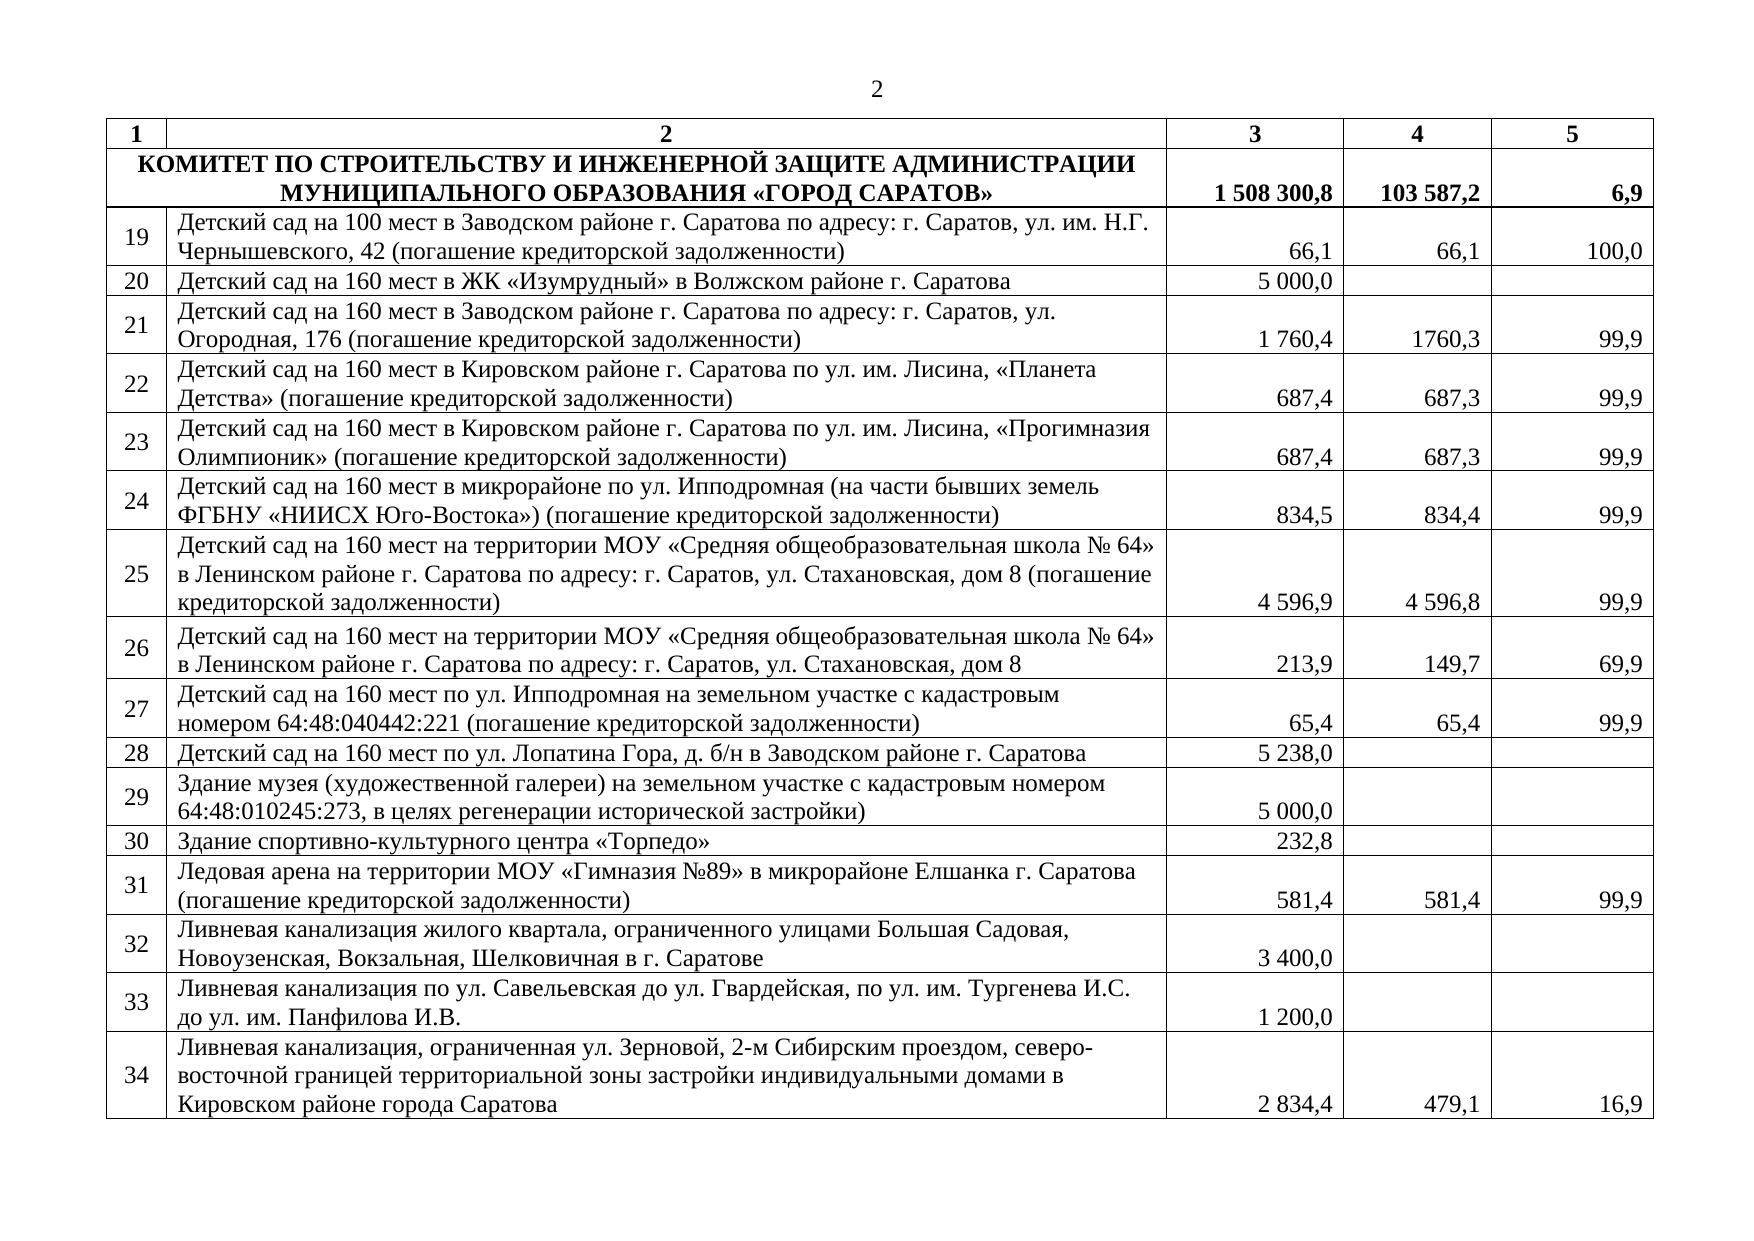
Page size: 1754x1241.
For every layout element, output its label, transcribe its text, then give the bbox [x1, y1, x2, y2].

table_cell 1 760,4 [1167, 296, 1343, 353]
table_cell 69,9 [1492, 617, 1653, 678]
table_cell 6,9 [1492, 149, 1653, 206]
table_cell 232,8 [1167, 826, 1343, 855]
table_cell 22 [107, 354, 166, 412]
table_cell [1492, 266, 1653, 295]
table_header 2 [167, 119, 1166, 148]
table_cell 99,9 [1492, 679, 1653, 737]
table_header 5 [1492, 119, 1653, 148]
table_header 1 [107, 119, 166, 148]
table_cell [1344, 768, 1491, 825]
table_cell 5 000,0 [1167, 768, 1343, 825]
table_cell [1492, 738, 1653, 767]
table_cell 66,1 [1167, 208, 1343, 265]
table_cell 21 [107, 296, 166, 353]
table_header 3 [1167, 119, 1343, 148]
table_cell Детский сад на 160 мест по ул. Лопатина Гора, д. б/н в Заводском районе г. Саратова [167, 738, 1166, 767]
table_cell [1492, 826, 1653, 855]
table_cell 687,4 [1167, 354, 1343, 412]
table_cell 23 [107, 413, 166, 470]
table_cell 4 596,8 [1344, 530, 1491, 616]
table_cell 834,5 [1167, 471, 1343, 529]
table_cell [1344, 266, 1491, 295]
table_cell Ледовая арена на территории МОУ «Гимназия №89» в микрорайоне Елшанка г. Саратова (погашение кредиторской задолженности) [167, 856, 1166, 913]
table_cell 28 [107, 738, 166, 767]
table_cell [1344, 915, 1491, 972]
table_cell [1344, 826, 1491, 855]
table_cell 479,1 [1344, 1032, 1491, 1118]
table_cell 581,4 [1344, 856, 1491, 913]
table_cell Детский сад на 100 мест в Заводском районе г. Саратова по адресу: г. Саратов, ул. им. Н.Г. Чернышевского, 42 (погашение кредиторской задолженности) [167, 208, 1166, 265]
table_cell 31 [107, 856, 166, 913]
table_cell 16,9 [1492, 1032, 1653, 1118]
table_cell 100,0 [1492, 208, 1653, 265]
table_cell 65,4 [1167, 679, 1343, 737]
table_cell 27 [107, 679, 166, 737]
table_cell 149,7 [1344, 617, 1491, 678]
table_cell 687,4 [1167, 413, 1343, 470]
table_cell 99,9 [1492, 296, 1653, 353]
table_cell 29 [107, 768, 166, 825]
table_cell 20 [107, 266, 166, 295]
table_cell 33 [107, 973, 166, 1031]
table_cell Детский сад на 160 мест в микрорайоне по ул. Ипподромная (на части бывших земель ФГБНУ «НИИСХ Юго-Востока») (погашение кредиторской задолженности) [167, 471, 1166, 529]
table_cell Здание спортивно-культурного центра «Торпедо» [167, 826, 1166, 855]
table_cell КОМИТЕТ ПО СТРОИТЕЛЬСТВУ И ИНЖЕНЕРНОЙ ЗАЩИТЕ АДМИНИСТРАЦИИ МУНИЦИПАЛЬНОГО ОБРАЗОВАНИЯ «ГОРОД САРАТОВ» [107, 149, 1166, 206]
table_cell Детский сад на 160 мест по ул. Ипподромная на земельном участке с кадастровым номером 64:48:040442:221 (погашение кредиторской задолженности) [167, 679, 1166, 737]
table_cell 34 [107, 1032, 166, 1118]
table_cell 32 [107, 915, 166, 972]
table_cell 1 508 300,8 [1167, 149, 1343, 206]
table_cell Детский сад на 160 мест в ЖК «Изумрудный» в Волжском районе г. Саратова [167, 266, 1166, 295]
table_cell 99,9 [1492, 354, 1653, 412]
table_cell 5 000,0 [1167, 266, 1343, 295]
table_cell [1492, 915, 1653, 972]
table_cell 99,9 [1492, 530, 1653, 616]
table_cell 65,4 [1344, 679, 1491, 737]
table_cell 99,9 [1492, 471, 1653, 529]
table_cell Ливневая канализация жилого квартала, ограниченного улицами Большая Садовая, Новоузенская, Вокзальная, Шелковичная в г. Саратове [167, 915, 1166, 972]
table_cell [1344, 973, 1491, 1031]
table_cell [1344, 738, 1491, 767]
table_cell 25 [107, 530, 166, 616]
table_cell 26 [107, 617, 166, 678]
table_cell 1760,3 [1344, 296, 1491, 353]
table_cell 213,9 [1167, 617, 1343, 678]
table_cell 687,3 [1344, 354, 1491, 412]
table_cell 3 400,0 [1167, 915, 1343, 972]
table_cell 834,4 [1344, 471, 1491, 529]
table_cell Ливневая канализация по ул. Савельевская до ул. Гвардейская, по ул. им. Тургенева И.С. до ул. им. Панфилова И.В. [167, 973, 1166, 1031]
table_cell 4 596,9 [1167, 530, 1343, 616]
table_cell 687,3 [1344, 413, 1491, 470]
table_cell 24 [107, 471, 166, 529]
table_cell 66,1 [1344, 208, 1491, 265]
table_cell Детский сад на 160 мест на территории МОУ «Средняя общеобразовательная школа № 64» в Ленинском районе г. Саратова по адресу: г. Саратов, ул. Стахановская, дом 8 [167, 617, 1166, 678]
table_header 4 [1344, 119, 1491, 148]
table_cell Здание музея (художественной галереи) на земельном участке с кадастровым номером 64:48:010245:273, в целях регенерации исторической застройки) [167, 768, 1166, 825]
table_cell 99,9 [1492, 856, 1653, 913]
table_cell [1492, 973, 1653, 1031]
table_cell 1 200,0 [1167, 973, 1343, 1031]
table_cell Детский сад на 160 мест в Кировском районе г. Саратова по ул. им. Лисина, «Планета Детства» (погашение кредиторской задолженности) [167, 354, 1166, 412]
table_cell Ливневая канализация, ограниченная ул. Зерновой, 2-м Сибирским проездом, северо-восточной границей территориальной зоны застройки индивидуальными домами в Кировском районе города Саратова [167, 1032, 1166, 1118]
table_cell Детский сад на 160 мест в Заводском районе г. Саратова по адресу: г. Саратов, ул. Огородная, 176 (погашение кредиторской задолженности) [167, 296, 1166, 353]
table_cell 2 834,4 [1167, 1032, 1343, 1118]
table_cell 19 [107, 208, 166, 265]
table_cell 103 587,2 [1344, 149, 1491, 206]
table_cell 581,4 [1167, 856, 1343, 913]
table_cell 99,9 [1492, 413, 1653, 470]
table_cell 30 [107, 826, 166, 855]
table_cell 5 238,0 [1167, 738, 1343, 767]
table_cell Детский сад на 160 мест на территории МОУ «Средняя общеобразовательная школа № 64» в Ленинском районе г. Саратова по адресу: г. Саратов, ул. Стахановская, дом 8 (погашение кредиторской задолженности) [167, 530, 1166, 616]
table_cell Детский сад на 160 мест в Кировском районе г. Саратова по ул. им. Лисина, «Прогимназия Олимпионик» (погашение кредиторской задолженности) [167, 413, 1166, 470]
table_cell [1492, 768, 1653, 825]
